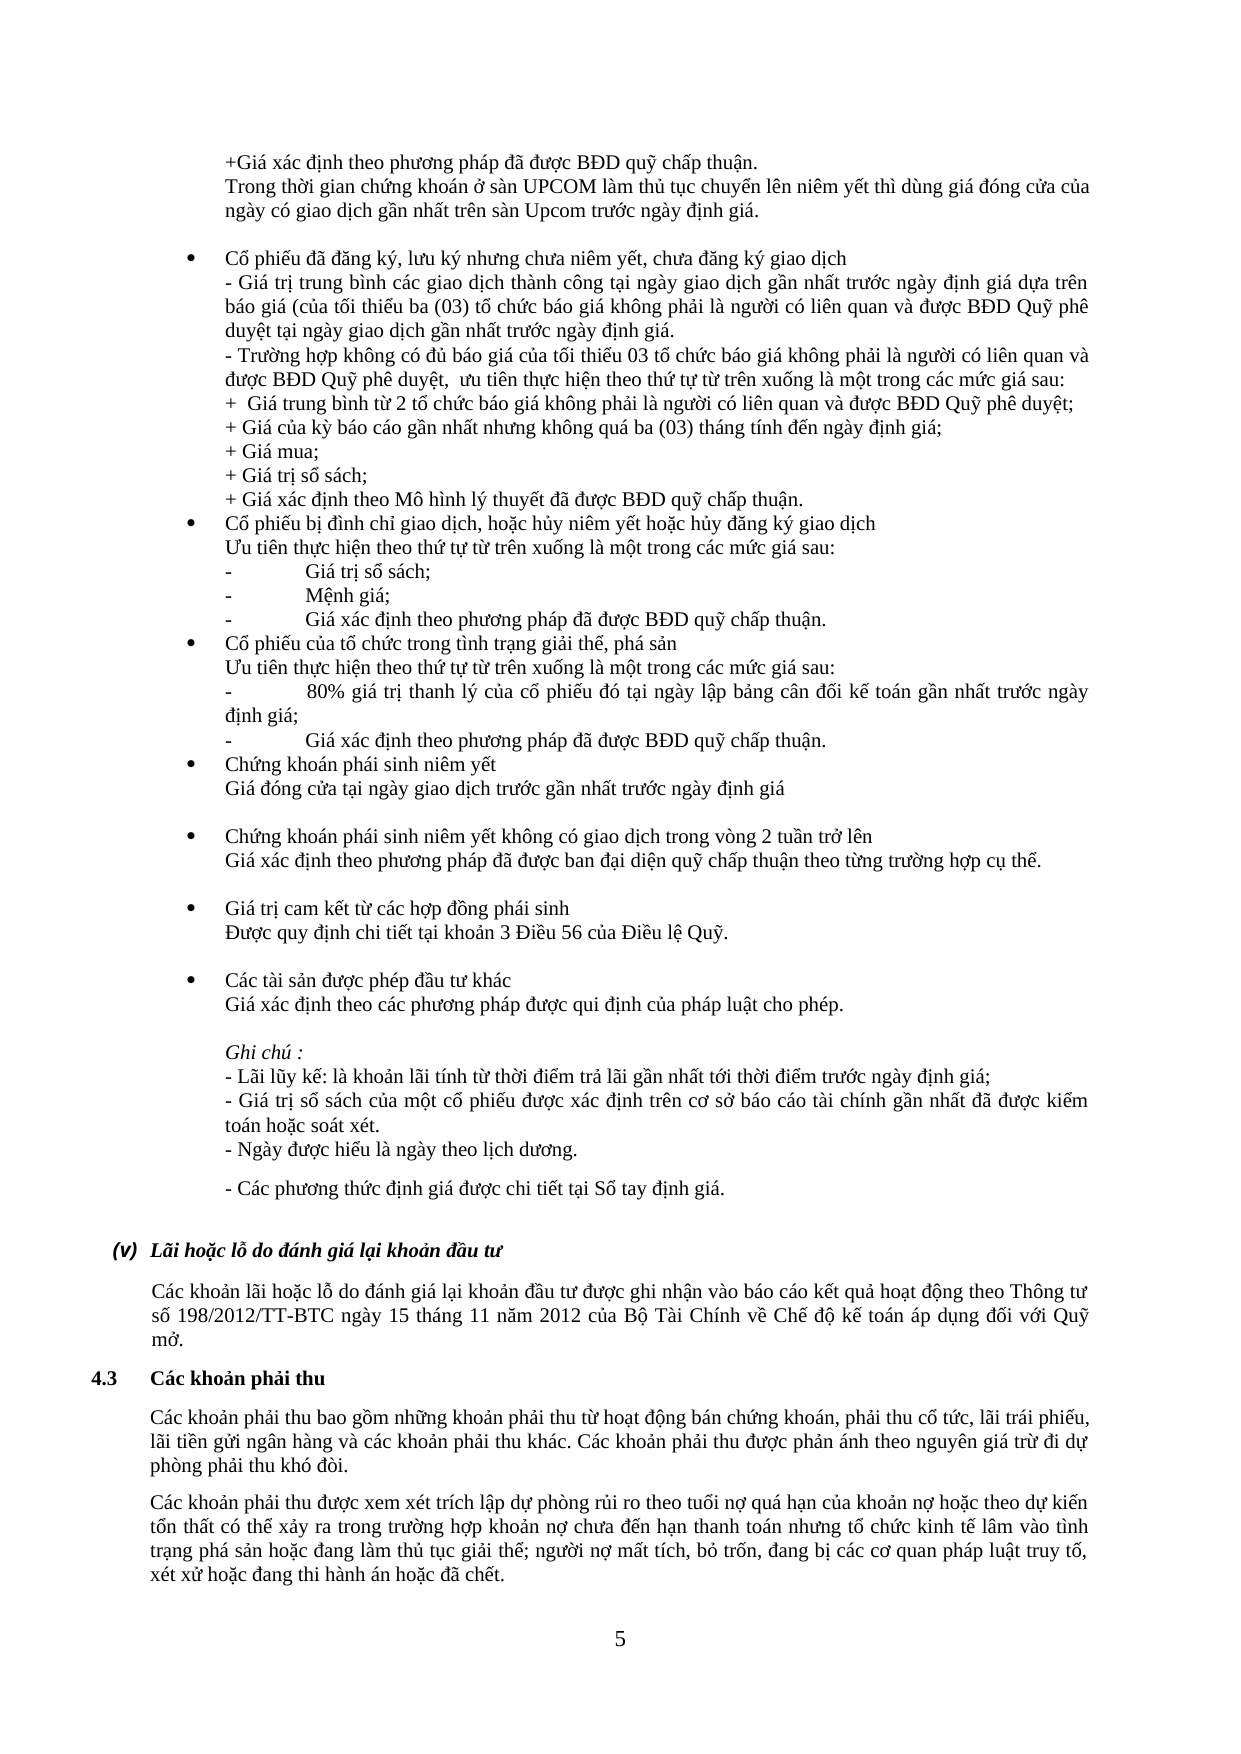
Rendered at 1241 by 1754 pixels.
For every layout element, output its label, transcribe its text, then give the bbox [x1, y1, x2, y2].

list Trong thời gian chứng khoán ở sàn UPCOM làm thủ tục chuyển lên niêm yết thì dùng giá đóng cửa của ngày có giao dịch gần nhất trên sàn Upcom trước ngày định giá. [225, 174, 1090, 222]
text Các khoản lãi hoặc lỗ do đánh giá lại khoản đầu tư được ghi nhận vào báo cáo kết quả hoạt động theo Thông tư số 198/2012/TT-BTC ngày 15 tháng 11 năm 2012 của Bộ Tài Chính về Chế độ kế toán áp dụng đối với Quỹ mở. [151, 1279, 1090, 1351]
list - Lãi lũy kế: là khoản lãi tính từ thời điểm trả lãi gần nhất tới thời điểm trước ngày định giá; [225, 1064, 1090, 1088]
list Ưu tiên thực hiện theo thứ tự từ trên xuống là một trong các mức giá sau: [225, 535, 1090, 559]
list - Trường hợp không có đủ báo giá của tối thiểu 03 tổ chức báo giá không phải là người có liên quan và được BĐD Quỹ phê duyệt, ưu tiên thực hiện theo thứ tự từ trên xuống là một trong các mức giá sau: [225, 342, 1090, 391]
list Các tài sản được phép đầu tư khác [187, 968, 1090, 992]
list + Giá trung bình từ 2 tổ chức báo giá không phải là người có liên quan và được BĐD Quỹ phê duyệt; [225, 391, 1090, 415]
list + Giá trị sổ sách; [225, 463, 1090, 487]
list - Giá trị sổ sách của một cổ phiếu được xác định trên cơ sở báo cáo tài chính gần nhất đã được kiểm toán hoặc soát xét. [225, 1088, 1090, 1137]
text Các khoản phải thu bao gồm những khoản phải thu từ hoạt động bán chứng khoán, phải thu cổ tức, lãi trái phiếu, lãi tiền gửi ngân hàng và các khoản phải thu khác. Các khoản phải thu được phản ánh theo nguyên giá trừ đi dự phòng phải thu khó đòi. [150, 1405, 1090, 1477]
list Giá đóng cửa tại ngày giao dịch trước gần nhất trước ngày định giá [225, 776, 1090, 800]
list + Giá xác định theo Mô hình lý thuyết đã được BĐD quỹ chấp thuận. [225, 487, 1090, 511]
list Cổ phiếu bị đình chỉ giao dịch, hoặc hủy niêm yết hoặc hủy đăng ký giao dịch [187, 511, 1090, 535]
list Giá trị cam kết từ các hợp đồng phái sinh [187, 896, 1090, 920]
list - Các phương thức định giá được chi tiết tại Sổ tay định giá. [225, 1176, 1090, 1200]
list Ưu tiên thực hiện theo thứ tự từ trên xuống là một trong các mức giá sau: [225, 655, 1090, 679]
list - Giá trị sổ sách; [225, 559, 1090, 583]
list + Giá của kỳ báo cáo gần nhất nhưng không quá ba (03) tháng tính đến ngày định giá; [225, 415, 1090, 439]
list - Giá xác định theo phương pháp đã được BĐD quỹ chấp thuận. [225, 607, 1090, 631]
list +Giá xác định theo phương pháp đã được BĐD quỹ chấp thuận. [225, 150, 1090, 174]
list - Ngày được hiểu là ngày theo lịch dương. [225, 1137, 1090, 1161]
list Cổ phiếu của tổ chức trong tình trạng giải thể, phá sản [187, 631, 1090, 655]
list - Giá trị trung bình các giao dịch thành công tại ngày giao dịch gần nhất trước ngày định giá dựa trên báo giá (của tối thiểu ba (03) tổ chức báo giá không phải là người có liên quan và được BĐD Quỹ phê duyệt tại ngày giao dịch gần nhất trước ngày định giá. [225, 270, 1090, 342]
list Chứng khoán phái sinh niêm yết không có giao dịch trong vòng 2 tuần trở lên [187, 824, 1090, 848]
list Giá xác định theo các phương pháp được qui định của pháp luật cho phép. [225, 992, 1090, 1016]
text Các khoản phải thu được xem xét trích lập dự phòng rủi ro theo tuổi nợ quá hạn của khoản nợ hoặc theo dự kiến tổn thất có thể xảy ra trong trường hợp khoản nợ chưa đến hạn thanh toán nhưng tổ chức kinh tế lâm vào tình trạng phá sản hoặc đang làm thủ tục giải thể; người nợ mất tích, bỏ trốn, đang bị các cơ quan pháp luật truy tố, xét xử hoặc đang thi hành án hoặc đã chết. [150, 1490, 1090, 1586]
list Chứng khoán phái sinh niêm yết [187, 752, 1090, 776]
list Giá xác định theo phương pháp đã được ban đại diện quỹ chấp thuận theo từng trường hợp cụ thể. [225, 848, 1090, 872]
list Các khoản phải thu [91, 1366, 1090, 1390]
list + Giá mua; [225, 439, 1090, 463]
list Lãi hoặc lỗ do đánh giá lại khoản đầu tư [112, 1236, 1090, 1264]
list Ghi chú : [225, 1040, 1090, 1064]
list Được quy định chi tiết tại khoản 3 Điều 56 của Điều lệ Quỹ. [225, 920, 1090, 944]
list - 80% giá trị thanh lý của cổ phiếu đó tại ngày lập bảng cân đối kế toán gần nhất trước ngày định giá; [225, 679, 1090, 727]
list - Giá xác định theo phương pháp đã được BĐD quỹ chấp thuận. [225, 727, 1090, 752]
list Cổ phiếu đã đăng ký, lưu ký nhưng chưa niêm yết, chưa đăng ký giao dịch [187, 246, 1090, 270]
list - Mệnh giá; [225, 583, 1090, 607]
